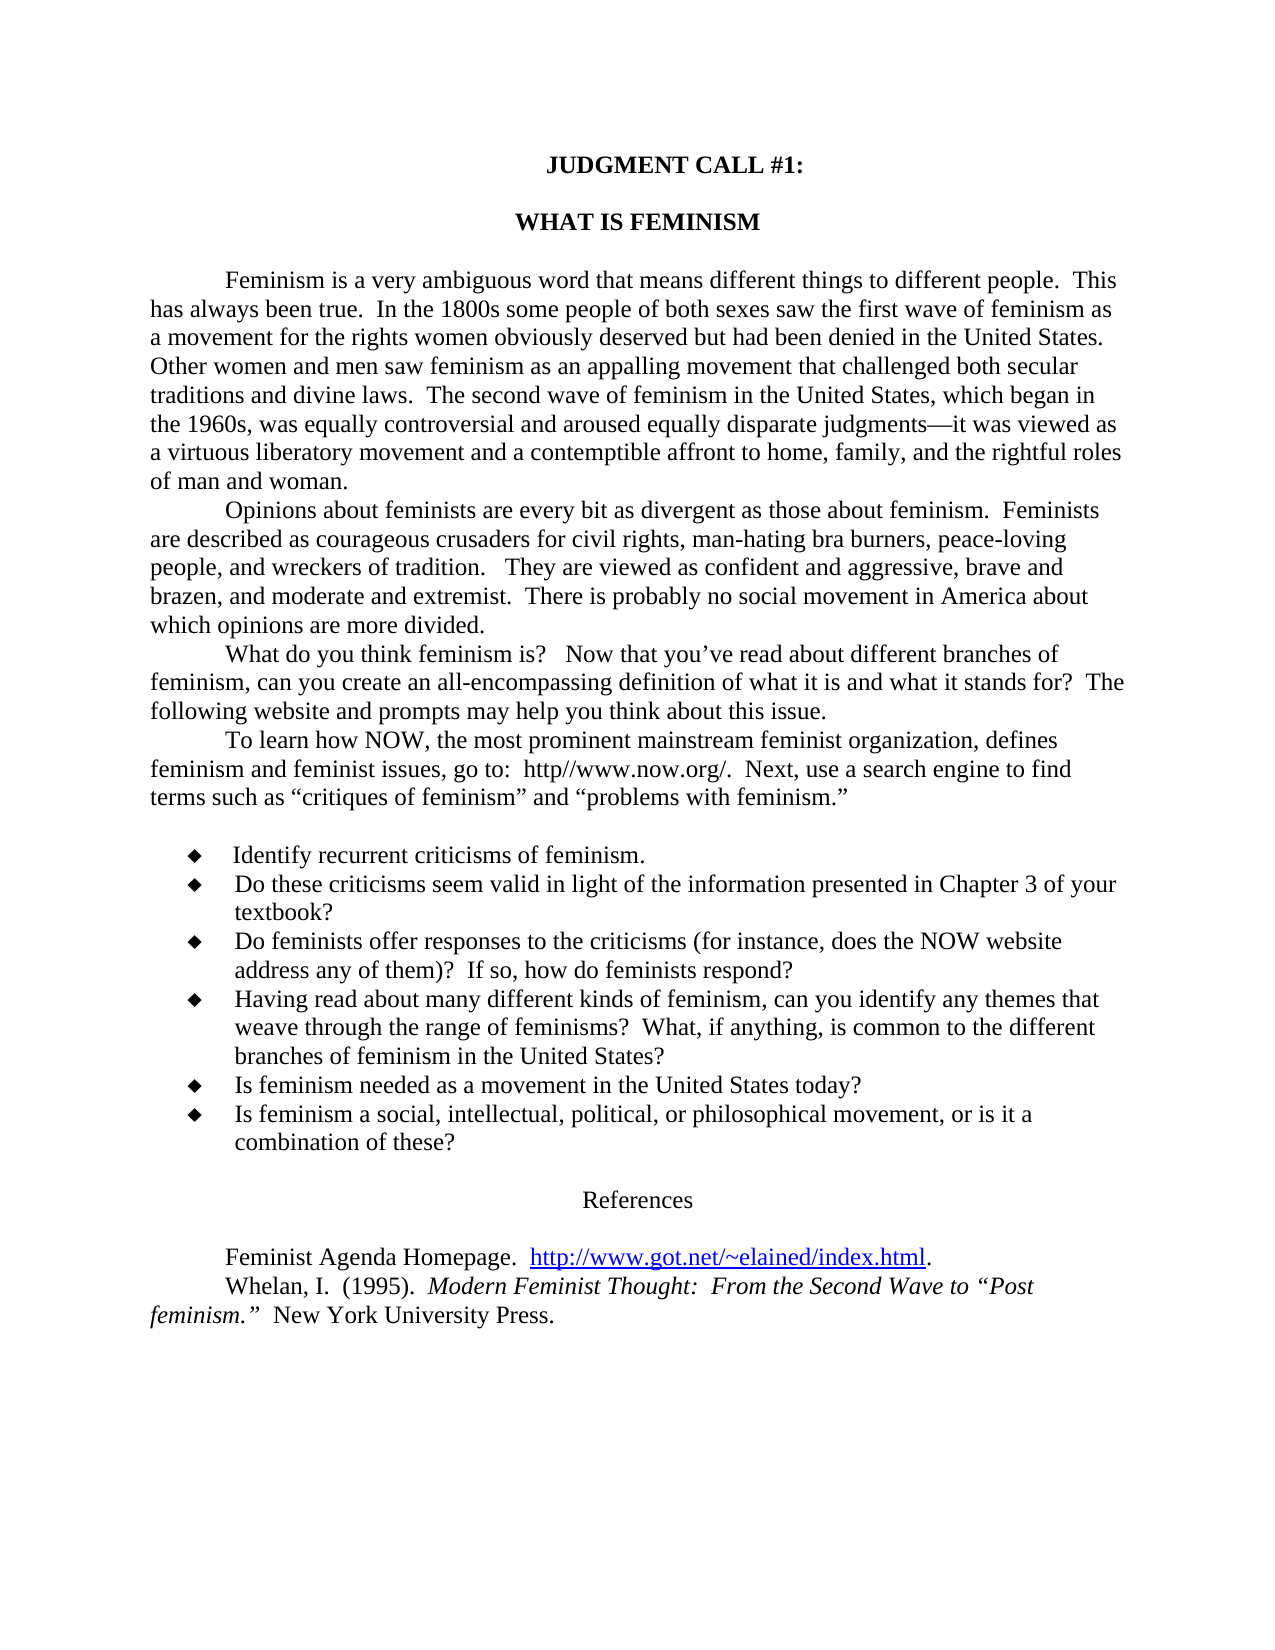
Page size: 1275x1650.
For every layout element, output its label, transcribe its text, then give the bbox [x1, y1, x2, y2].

list Do these criticisms seem valid in light of the information presented in Chapter 3 of your textbook? [187, 869, 1125, 926]
list Identify recurrent criticisms of feminism. [187, 840, 1125, 869]
list Is feminism a social, intellectual, political, or philosophical movement, or is it a combination of these? [187, 1099, 1125, 1156]
text To learn how NOW, the most prominent mainstream feminist organization, defines feminism and feminist issues, go to: http//www.now.org/. Next, use a search engine to find terms such as “critiques of feminism” and “problems with feminism.” [150, 725, 1125, 811]
text Opinions about feminists are every bit as divergent as those about feminism. Feminists are described as courageous crusaders for civil rights, man-hating bra burners, peace-loving people, and wreckers of tradition. They are viewed as confident and aggressive, brave and brazen, and moderate and extremist. There is probably no social movement in America about which opinions are more divided. [150, 495, 1125, 639]
text What do you think feminism is? Now that you’ve read about different branches of feminism, can you create an all-encompassing definition of what it is and what it stands for? The following website and prompts may help you think about this issue. [150, 639, 1125, 725]
subtitle WHAT IS FEMINISM [150, 207, 1125, 236]
text Feminism is a very ambiguous word that means different things to different people. This has always been true. In the 1800s some people of both sexes saw the first wave of feminism as a movement for the rights women obviously deserved but had been denied in the United States. Other women and men saw feminism as an appalling movement that challenged both secular traditions and divine laws. The second wave of feminism in the United States, which began in the 1960s, was equally controversial and aroused equally disparate judgments—it was viewed as a virtuous liberatory movement and a contemptible affront to home, family, and the rightful roles of man and woman. [150, 265, 1125, 495]
text References [150, 1185, 1125, 1214]
list Do feminists offer responses to the criticisms (for instance, does the NOW website address any of them)? If so, how do feminists respond? [187, 926, 1125, 984]
text Whelan, I. (1995). Modern Feminist Thought: From the Second Wave to “Post feminism.” New York University Press. [150, 1271, 1125, 1329]
text JUDGMENT CALL #1: [150, 150, 1125, 179]
list Is feminism needed as a movement in the United States today? [187, 1070, 1125, 1099]
text Feminist Agenda Homepage. http://www.got.net/~elained/index.html. [150, 1242, 1125, 1271]
list Having read about many different kinds of feminism, can you identify any themes that weave through the range of feminisms? What, if anything, is common to the different branches of feminism in the United States? [187, 984, 1125, 1070]
